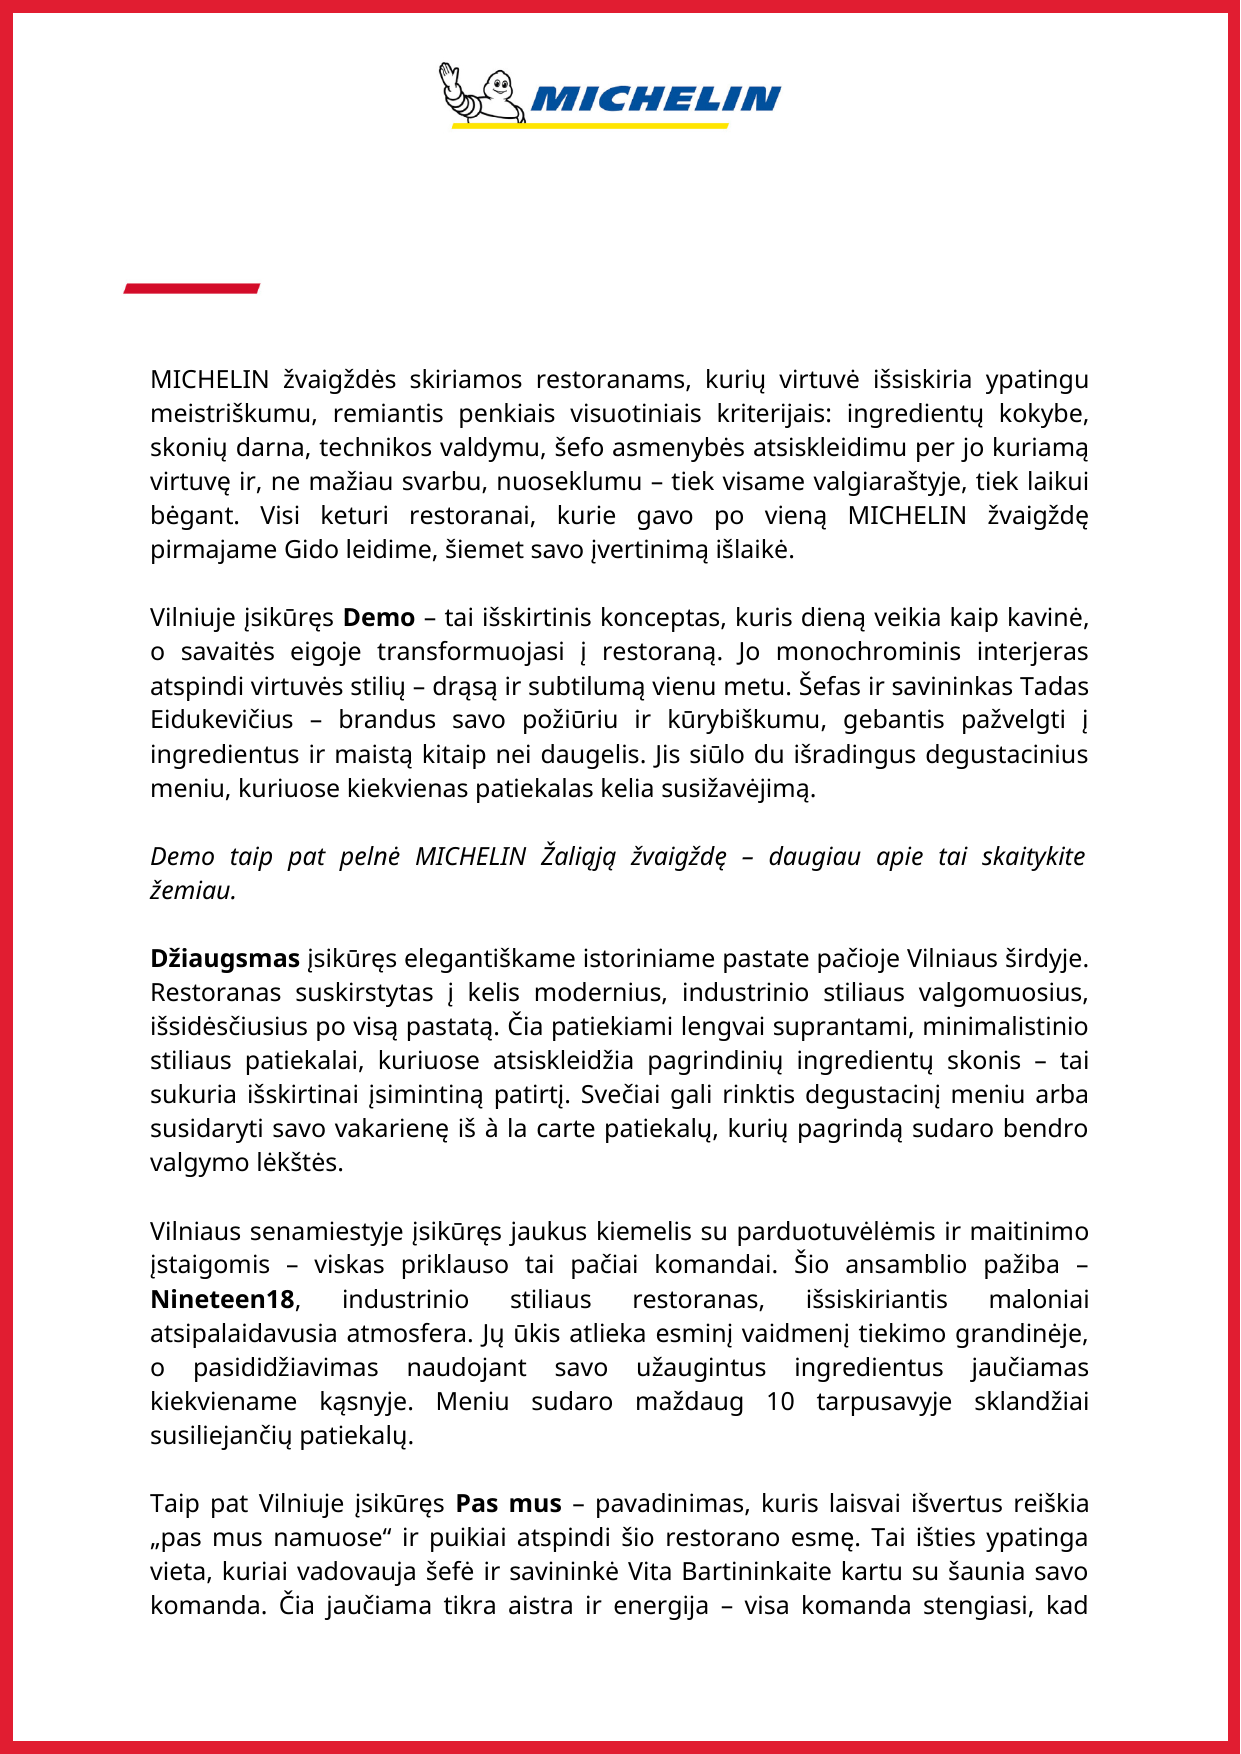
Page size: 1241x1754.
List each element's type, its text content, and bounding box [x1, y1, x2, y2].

text Vilniaus senamiestyje įsikūręs jaukus kiemelis su parduotuvėlėmis ir maitinimo įstaigomis – viskas priklauso tai pačiai komandai. Šio ansamblio pažiba – Nineteen18, industrinio stiliaus restoranas, išsiskiriantis maloniai atsipalaidavusia atmosfera. Jų ūkis atlieka esminį vaidmenį tiekimo grandinėje, o pasididžiavimas naudojant savo užaugintus ingredientus jaučiamas kiekviename kąsnyje. Meniu sudaro maždaug 10 tarpusavyje sklandžiai susiliejančių patiekalų. [150, 1213, 1090, 1452]
text MICHELIN žvaigždės skiriamos restoranams, kurių virtuvė išsiskiria ypatingu meistriškumu, remiantis penkiais visuotiniais kriterijais: ingredientų kokybe, skonių darna, technikos valdymu, šefo asmenybės atsiskleidimu per jo kuriamą virtuvę ir, ne mažiau svarbu, nuoseklumu – tiek visame valgiaraštyje, tiek laikui bėgant. Visi keturi restoranai, kurie gavo po vieną MICHELIN žvaigždę pirmajame Gido leidime, šiemet savo įvertinimą išlaikė. [150, 362, 1090, 566]
picture [13, 21, 1222, 328]
text Džiaugsmas įsikūręs elegantiškame istoriniame pastate pačioje Vilniaus širdyje. Restoranas suskirstytas į kelis modernius, industrinio stiliaus valgomuosius, išsidėsčiusius po visą pastatą. Čia patiekiami lengvai suprantami, minimalistinio stiliaus patiekalai, kuriuose atsiskleidžia pagrindinių ingredientų skonis – tai sukuria išskirtinai įsimintiną patirtį. Svečiai gali rinktis degustacinį meniu arba susidaryti savo vakarienę iš à la carte patiekalų, kurių pagrindą sudaro bendro valgymo lėkštės. [150, 941, 1090, 1179]
text Vilniuje įsikūręs Demo – tai išskirtinis konceptas, kuris dieną veikia kaip kavinė, o savaitės eigoje transformuojasi į restoraną. Jo monochrominis interjeras atspindi virtuvės stilių – drąsą ir subtilumą vienu metu. Šefas ir savininkas Tadas Eidukevičius – brandus savo požiūriu ir kūrybiškumu, gebantis pažvelgti į ingredientus ir maistą kitaip nei daugelis. Jis siūlo du išradingus degustacinius meniu, kuriuose kiekvienas patiekalas kelia susižavėjimą. [150, 600, 1090, 804]
text Demo taip pat pelnė MICHELIN Žaliąją žvaigždę – daugiau apie tai skaitykite žemiau. [150, 838, 1090, 907]
